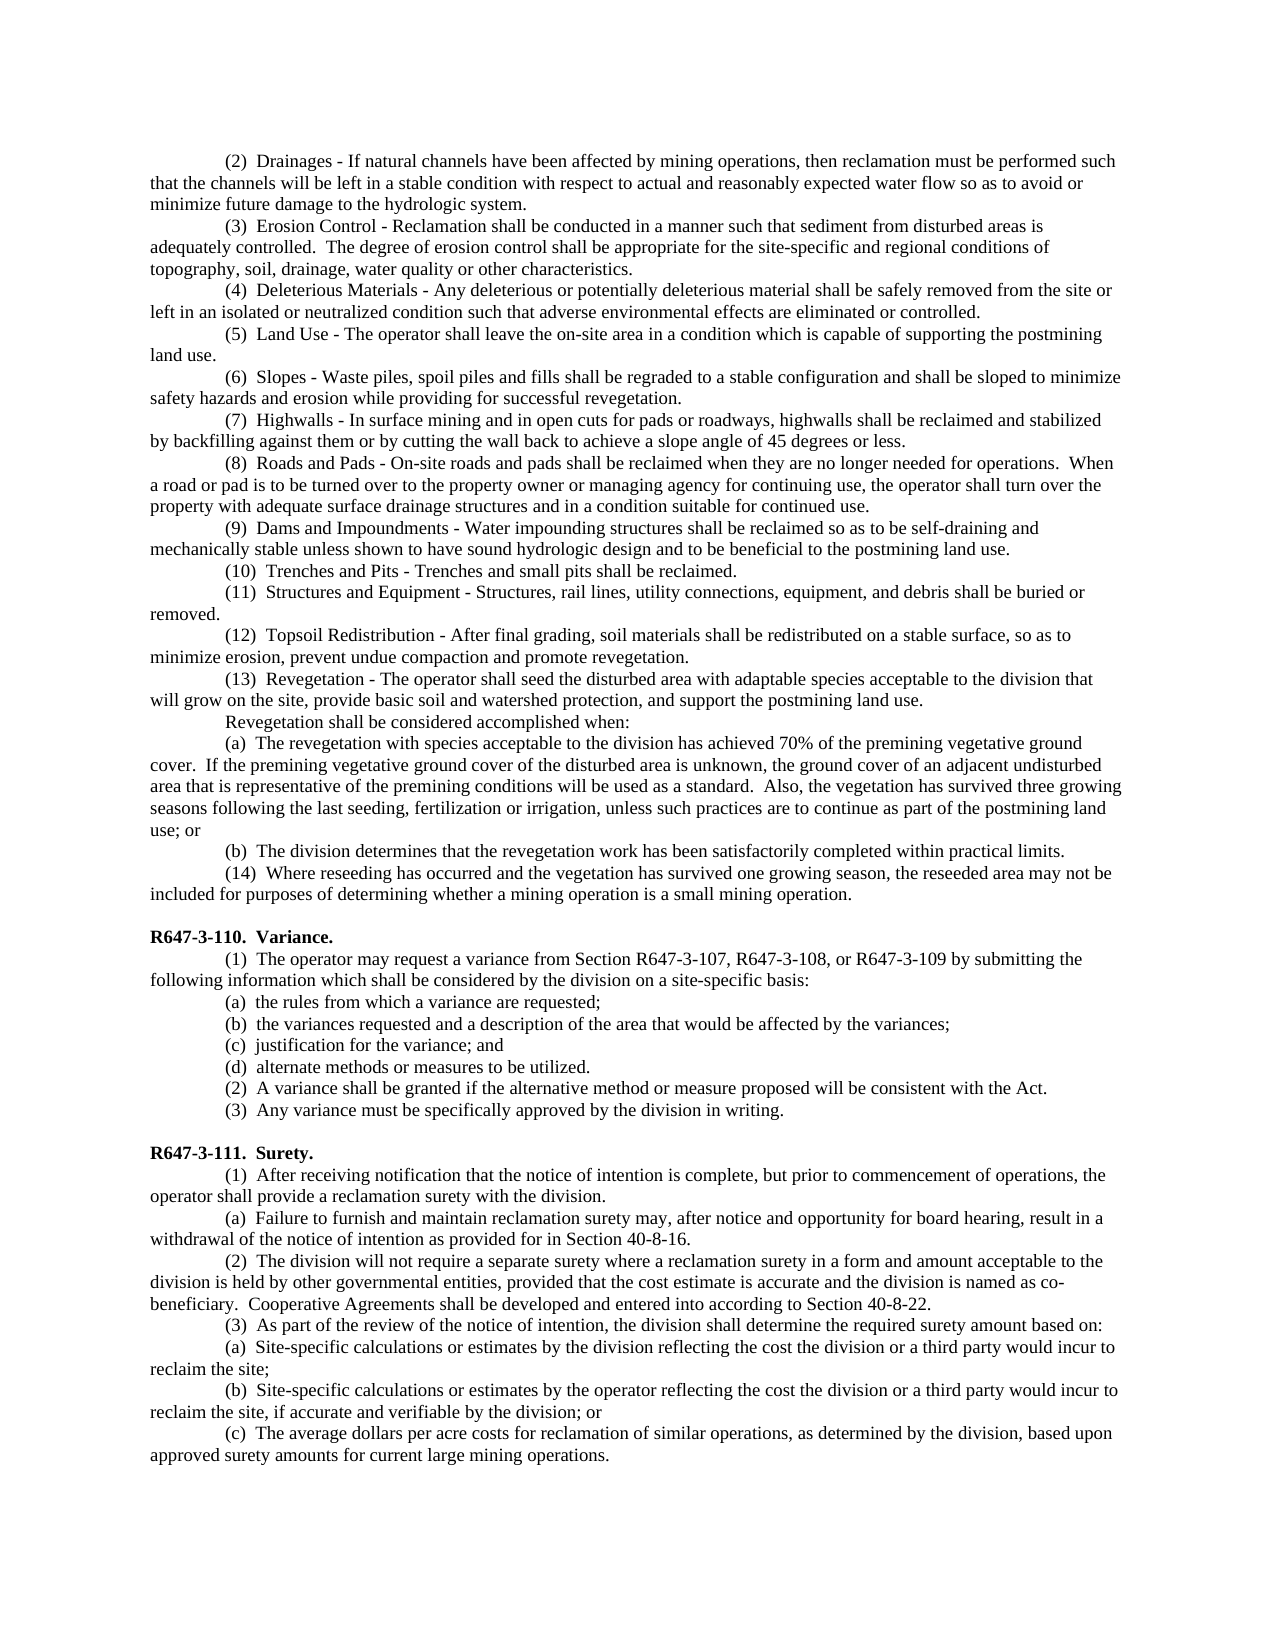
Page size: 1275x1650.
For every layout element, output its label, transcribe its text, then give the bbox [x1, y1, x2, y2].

text (11) Structures and Equipment - Structures, rail lines, utility connections, equipment, and debris shall be buried or removed. [150, 581, 1125, 624]
text (8) Roads and Pads - On-site roads and pads shall be reclaimed when they are no longer needed for operations. When a road or pad is to be turned over to the property owner or managing agency for continuing use, the operator shall turn over the property with adequate surface drainage structures and in a condition suitable for continued use. [150, 452, 1125, 517]
text (3) Erosion Control - Reclamation shall be conducted in a manner such that sediment from disturbed areas is adequately controlled. The degree of erosion control shall be appropriate for the site-specific and regional conditions of topography, soil, drainage, water quality or other characteristics. [150, 215, 1125, 279]
text (4) Deleterious Materials - Any deleterious or potentially deleterious material shall be safely removed from the site or left in an isolated or neutralized condition such that adverse environmental effects are eliminated or controlled. [150, 279, 1125, 322]
text R647-3-110. Variance. [150, 926, 1125, 948]
text R647-3-111. Surety. [150, 1142, 1125, 1163]
text (14) Where reseeding has occurred and the vegetation has survived one growing season, the reseeded area may not be included for purposes of determining whether a mining operation is a small mining operation. [150, 862, 1125, 905]
text (9) Dams and Impoundments - Water impounding structures shall be reclaimed so as to be self-draining and mechanically stable unless shown to have sound hydrologic design and to be beneficial to the postmining land use. [150, 517, 1125, 560]
text (10) Trenches and Pits - Trenches and small pits shall be reclaimed. [150, 560, 1125, 581]
text (a) The revegetation with species acceptable to the division has achieved 70% of the premining vegetative ground cover. If the premining vegetative ground cover of the disturbed area is unknown, the ground cover of an adjacent undisturbed area that is representative of the premining conditions will be used as a standard. Also, the vegetation has survived three growing seasons following the last seeding, fertilization or irrigation, unless such practices are to continue as part of the postmining land use; or [150, 732, 1125, 840]
text (b) The division determines that the revegetation work has been satisfactorily completed within practical limits. [150, 840, 1125, 862]
text (d) alternate methods or measures to be utilized. [150, 1056, 1125, 1077]
text (2) The division will not require a separate surety where a reclamation surety in a form and amount acceptable to the division is held by other governmental entities, provided that the cost estimate is accurate and the division is named as co-beneficiary. Cooperative Agreements shall be developed and entered into according to Section 40-8-22. [150, 1250, 1125, 1314]
text (5) Land Use - The operator shall leave the on-site area in a condition which is capable of supporting the postmining land use. [150, 322, 1125, 366]
text (a) Site-specific calculations or estimates by the division reflecting the cost the division or a third party would incur to reclaim the site; [150, 1336, 1125, 1379]
text (12) Topsoil Redistribution - After final grading, soil materials shall be redistributed on a stable surface, so as to minimize erosion, prevent undue compaction and promote revegetation. [150, 624, 1125, 667]
text (a) Failure to furnish and maintain reclamation surety may, after notice and opportunity for board hearing, result in a withdrawal of the notice of intention as provided for in Section 40-8-16. [150, 1207, 1125, 1250]
text (2) A variance shall be granted if the alternative method or measure proposed will be consistent with the Act. [150, 1077, 1125, 1099]
text (13) Revegetation - The operator shall seed the disturbed area with adaptable species acceptable to the division that will grow on the site, provide basic soil and watershed protection, and support the postmining land use. [150, 667, 1125, 711]
text (3) Any variance must be specifically approved by the division in writing. [150, 1099, 1125, 1120]
text (c) justification for the variance; and [150, 1034, 1125, 1056]
text (7) Highwalls - In surface mining and in open cuts for pads or roadways, highwalls shall be reclaimed and stabilized by backfilling against them or by cutting the wall back to achieve a slope angle of 45 degrees or less. [150, 409, 1125, 452]
text (2) Drainages - If natural channels have been affected by mining operations, then reclamation must be performed such that the channels will be left in a stable condition with respect to actual and reasonably expected water flow so as to avoid or minimize future damage to the hydrologic system. [150, 150, 1125, 215]
text (3) As part of the review of the notice of intention, the division shall determine the required surety amount based on: [150, 1314, 1125, 1336]
text (1) The operator may request a variance from Section R647-3-107, R647-3-108, or R647-3-109 by submitting the following information which shall be considered by the division on a site-specific basis: [150, 948, 1125, 991]
text (b) the variances requested and a description of the area that would be affected by the variances; [150, 1012, 1125, 1034]
text (1) After receiving notification that the notice of intention is complete, but prior to commencement of operations, the operator shall provide a reclamation surety with the division. [150, 1163, 1125, 1207]
text (b) Site-specific calculations or estimates by the operator reflecting the cost the division or a third party would incur to reclaim the site, if accurate and verifiable by the division; or [150, 1379, 1125, 1422]
text (6) Slopes - Waste piles, spoil piles and fills shall be regraded to a stable configuration and shall be sloped to minimize safety hazards and erosion while providing for successful revegetation. [150, 366, 1125, 409]
text (a) the rules from which a variance are requested; [150, 991, 1125, 1012]
text Revegetation shall be considered accomplished when: [150, 711, 1125, 732]
text (c) The average dollars per acre costs for reclamation of similar operations, as determined by the division, based upon approved surety amounts for current large mining operations. [150, 1422, 1125, 1465]
